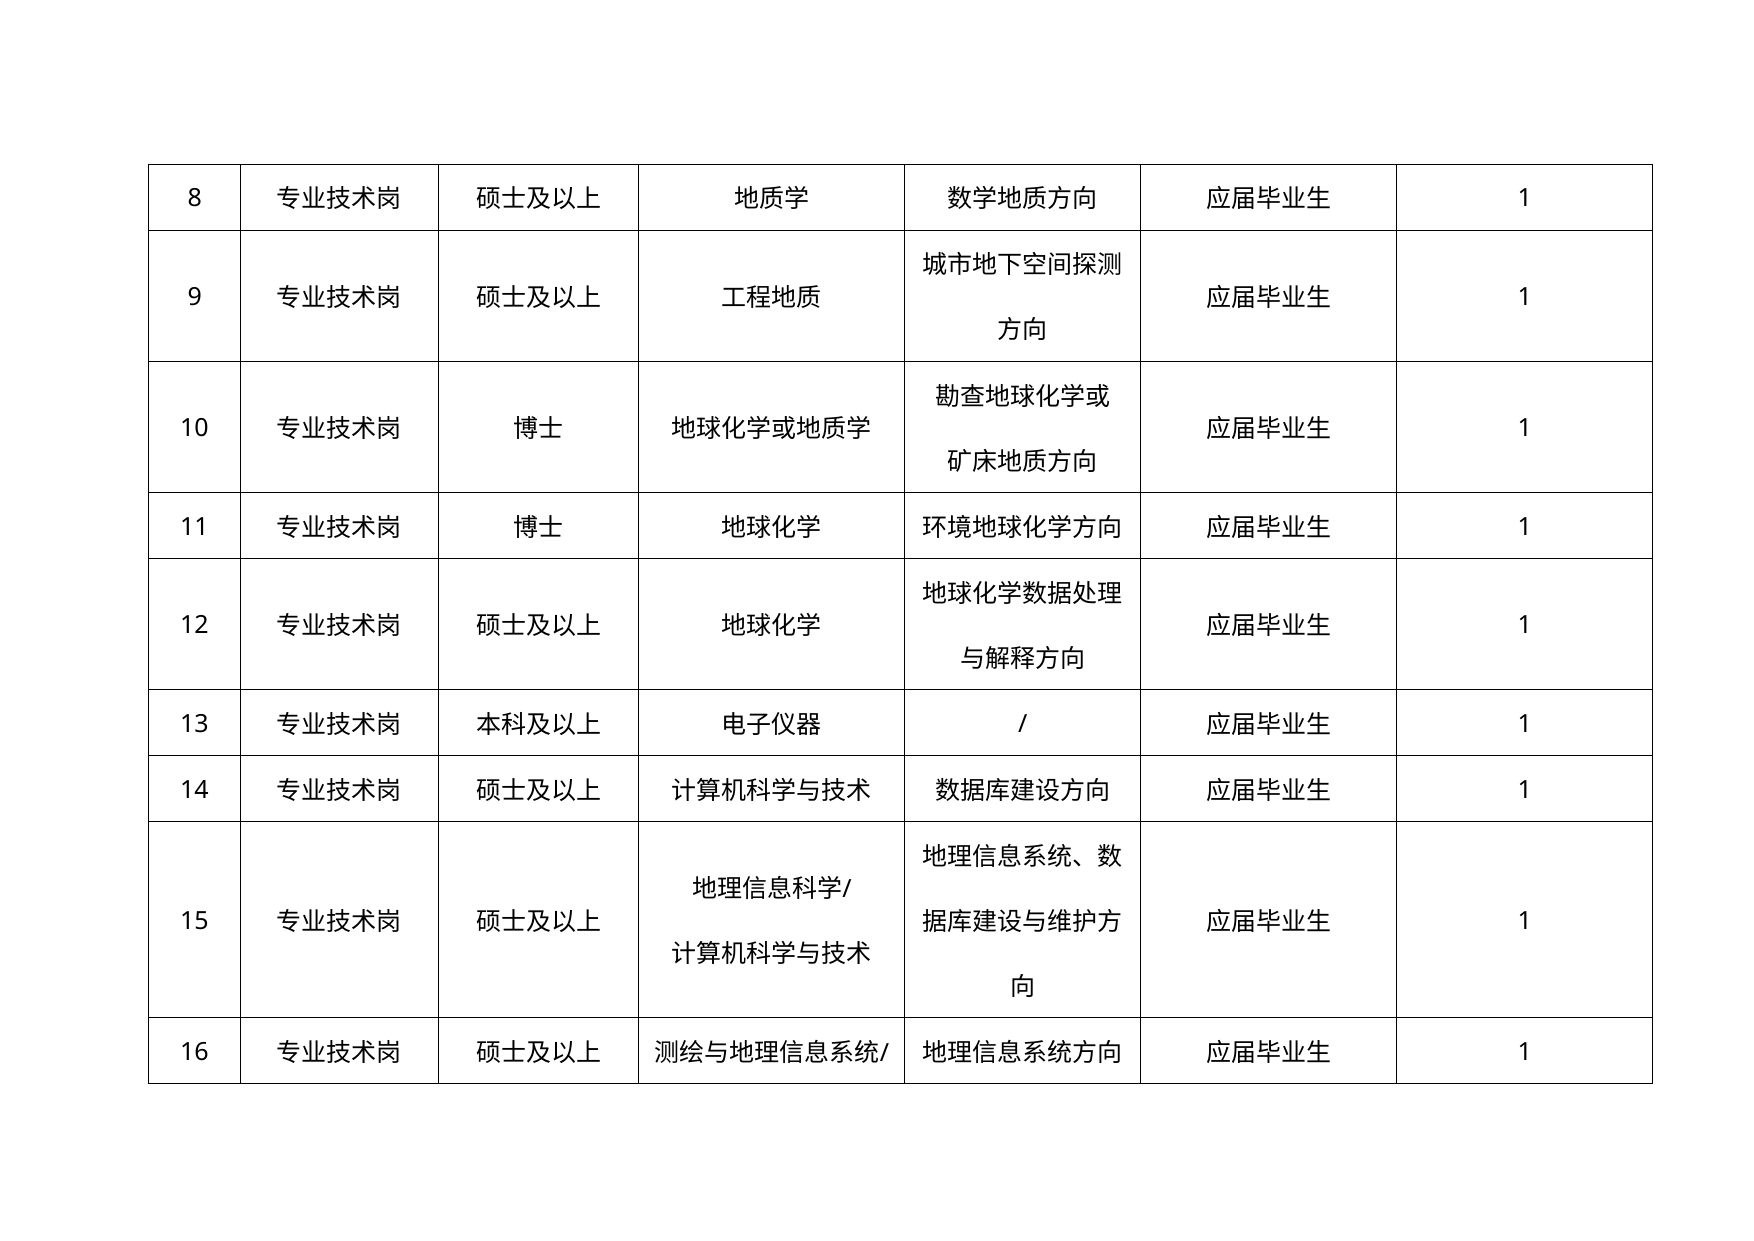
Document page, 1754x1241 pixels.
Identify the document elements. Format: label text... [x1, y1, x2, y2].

table_cell 工程地质 [639, 231, 904, 361]
table_cell 硕士及以上 [439, 231, 638, 361]
table_cell 勘查地球化学或 矿床地质方向 [905, 362, 1140, 492]
table_cell 硕士及以上 [439, 559, 638, 689]
table_cell 地理信息系统、数据库建设与维护方向 [905, 822, 1140, 1017]
table_cell 应届毕业生 [1141, 165, 1396, 229]
table_cell 博士 [439, 493, 638, 558]
table_cell 应届毕业生 [1141, 822, 1396, 1017]
table_cell 1 [1397, 362, 1652, 492]
table_cell 应届毕业生 [1141, 690, 1396, 755]
table_cell 数据库建设方向 [905, 756, 1140, 821]
table_cell 10 [149, 362, 240, 492]
table_cell 13 [149, 690, 240, 755]
table_cell 专业技术岗 [241, 165, 438, 229]
table_cell 应届毕业生 [1141, 231, 1396, 361]
table_cell 应届毕业生 [1141, 493, 1396, 558]
table_cell 专业技术岗 [241, 362, 438, 492]
table_cell 环境地球化学方向 [905, 493, 1140, 558]
table_cell 专业技术岗 [241, 690, 438, 755]
table_cell 数学地质方向 [905, 165, 1140, 229]
table_cell 硕士及以上 [439, 1018, 638, 1083]
table_cell 电子仪器 [639, 690, 904, 755]
table_cell 1 [1397, 493, 1652, 558]
table_cell 专业技术岗 [241, 559, 438, 689]
table_cell 1 [1397, 822, 1652, 1017]
table_cell 专业技术岗 [241, 231, 438, 361]
table_cell 应届毕业生 [1141, 756, 1396, 821]
table_cell 14 [149, 756, 240, 821]
table_cell 计算机科学与技术 [639, 756, 904, 821]
table_cell 地理信息科学/ 计算机科学与技术 [639, 822, 904, 1017]
table_cell 地球化学或地质学 [639, 362, 904, 492]
table_cell 博士 [439, 362, 638, 492]
table_cell 应届毕业生 [1141, 559, 1396, 689]
table_cell 8 [149, 165, 240, 229]
table_cell 1 [1397, 1018, 1652, 1083]
table_cell 硕士及以上 [439, 756, 638, 821]
table_cell 地理信息系统方向 [905, 1018, 1140, 1083]
table_cell 本科及以上 [439, 690, 638, 755]
table_cell 专业技术岗 [241, 756, 438, 821]
table_cell 9 [149, 231, 240, 361]
table_cell 地质学 [639, 165, 904, 229]
table_cell 1 [1397, 690, 1652, 755]
table_cell 应届毕业生 [1141, 362, 1396, 492]
table_cell 11 [149, 493, 240, 558]
table_cell / [905, 690, 1140, 755]
table_cell 1 [1397, 231, 1652, 361]
table_cell 地球化学 [639, 559, 904, 689]
table_cell 应届毕业生 [1141, 1018, 1396, 1083]
table_cell 15 [149, 822, 240, 1017]
table_cell 16 [149, 1018, 240, 1083]
table_cell 1 [1397, 165, 1652, 229]
table_cell 硕士及以上 [439, 165, 638, 229]
table_cell 地球化学数据处理与解释方向 [905, 559, 1140, 689]
table_cell 地球化学 [639, 493, 904, 558]
table_cell 硕士及以上 [439, 822, 638, 1017]
table_cell 城市地下空间探测方向 [905, 231, 1140, 361]
table_cell 1 [1397, 756, 1652, 821]
table_cell 1 [1397, 559, 1652, 689]
table_cell 专业技术岗 [241, 493, 438, 558]
table_cell 专业技术岗 [241, 822, 438, 1017]
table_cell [639, 1018, 904, 1083]
table_cell 12 [149, 559, 240, 689]
table_cell 专业技术岗 [241, 1018, 438, 1083]
